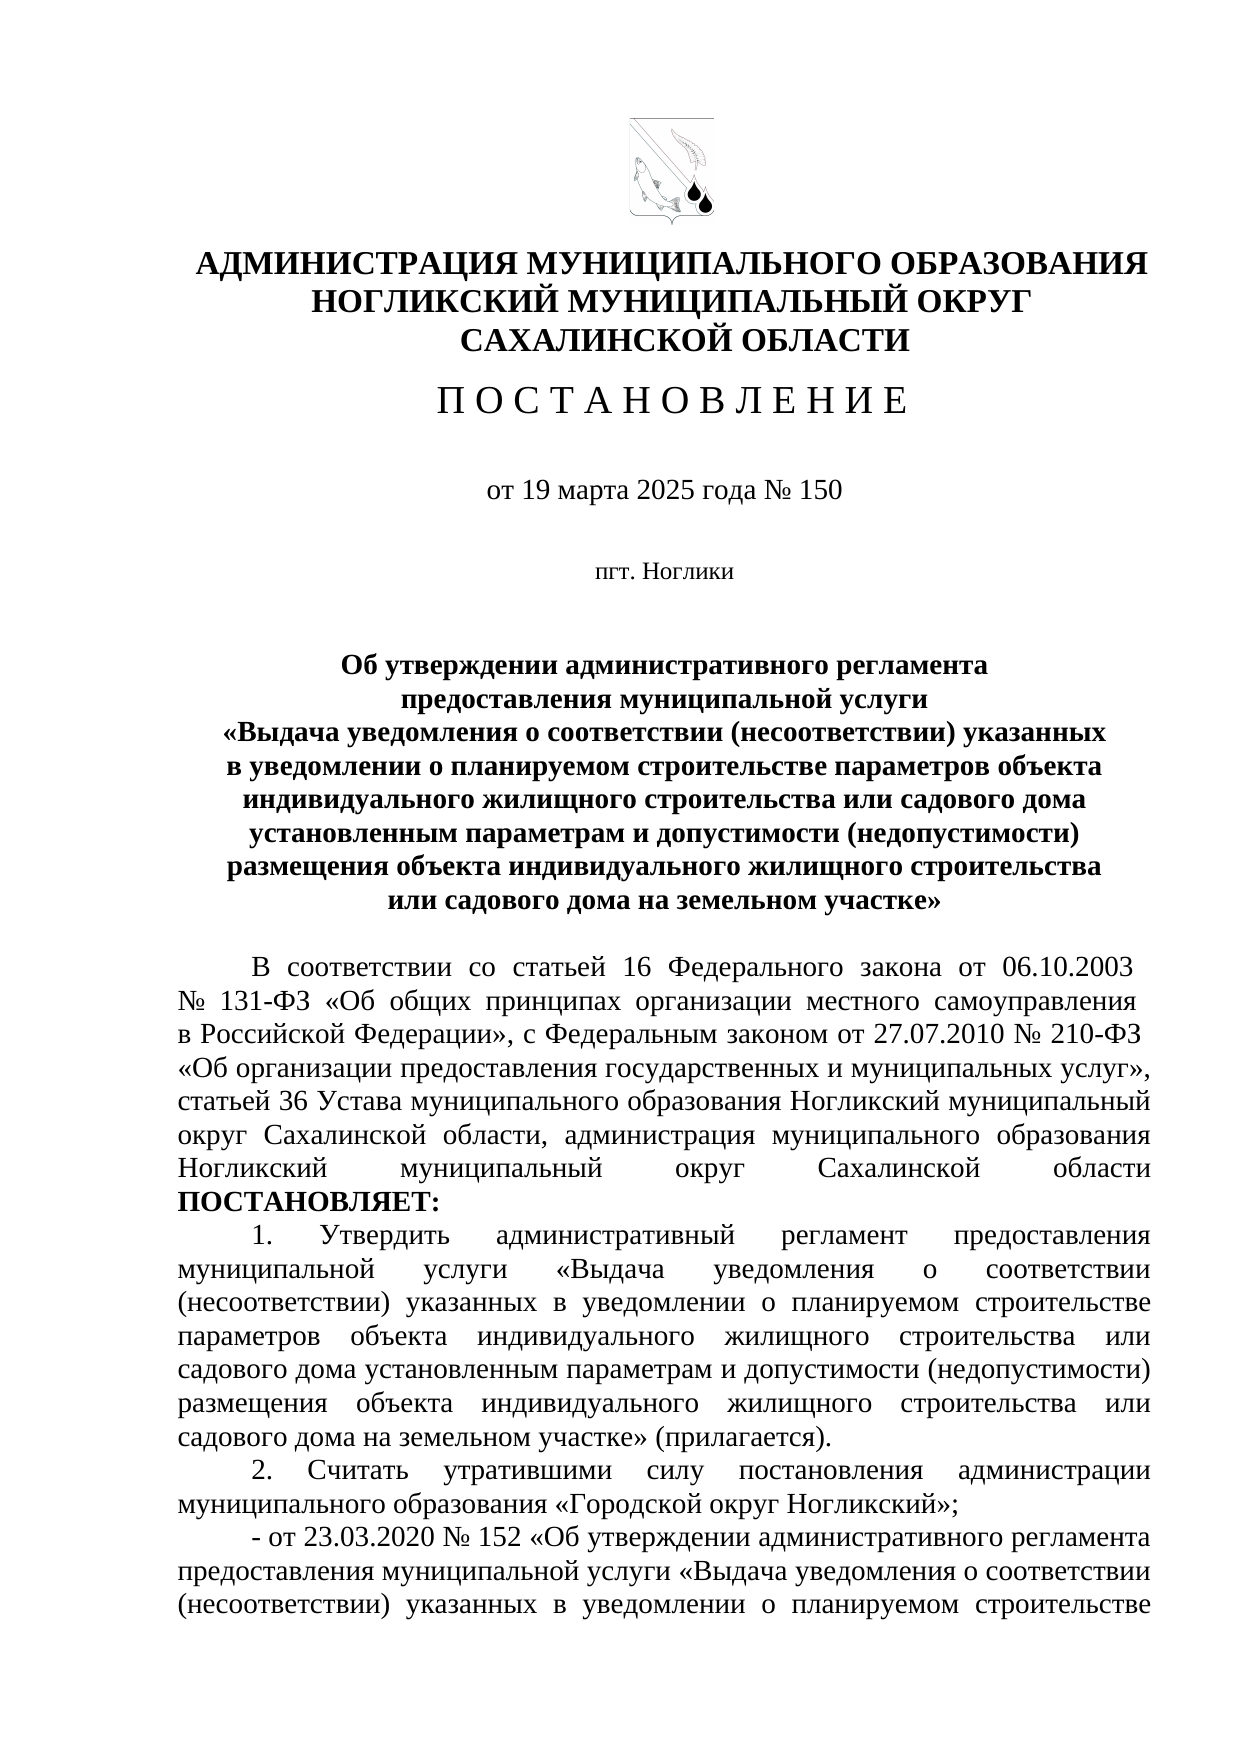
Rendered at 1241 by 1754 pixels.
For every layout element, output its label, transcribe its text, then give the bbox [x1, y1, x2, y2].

picture [629, 118, 714, 225]
text индивидуального жилищного строительства или садового дома [177, 781, 1152, 815]
text в уведомлении о планируемом строительстве параметров объекта [177, 748, 1152, 781]
text размещения объекта индивидуального жилищного строительства [177, 848, 1152, 882]
text от № [177, 472, 1152, 506]
table_header АДМИНИСТРАЦИЯ МУНИЦИПАЛЬНОГО ОБРАЗОВАНИЯ НОГЛИКСКИЙ МУНИЦИПАЛЬНЫЙ ОКРУГ САХАЛИНСКОЙ ОБЛАСТИ П О С Т А Н О В Л Е Н И Е [177, 118, 1167, 422]
text 2. Считать утратившими силу постановления администрации муниципального образования «Городской округ Ногликский»; [177, 1452, 1152, 1519]
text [177, 1519, 1152, 1620]
text предоставления муниципальной услуги [177, 681, 1152, 714]
text или садового дома на земельном участке» [177, 882, 1152, 916]
text «Выдача уведомления о соответствии (несоответствии) указанных [177, 714, 1152, 748]
text 1. Утвердить административный регламент предоставления муниципальной услуги «Выдача уведомления о соответствии (несоответствии) указанных в уведомлении о планируемом строительстве параметров объекта индивидуального жилищного строительства или садового дома установленным параметрам и допустимости (недопустимости) размещения объекта индивидуального жилищного строительства или садового дома на земельном участке» (прилагается). [177, 1217, 1152, 1452]
text установленным параметрам и допустимости (недопустимости) [177, 815, 1152, 848]
text пгт. Ноглики [177, 556, 1152, 585]
text Об утверждении административного регламента [177, 647, 1152, 681]
text В соответствии со статьей 16 Федерального закона от 06.10.2003 № 131-ФЗ «Об общих принципах организации местного самоуправления в Российской Федерации», с Федеральным законом от 27.07.2010 № 210-ФЗ «Об организации предоставления государственных и муниципальных услуг», статьей 36 Устава муниципального образования Ногликский муниципальный округ Сахалинской области, администрация муниципального образования Ногликский муниципальный округ Сахалинской области ПОСТАНОВЛЯЕТ: [177, 949, 1152, 1217]
